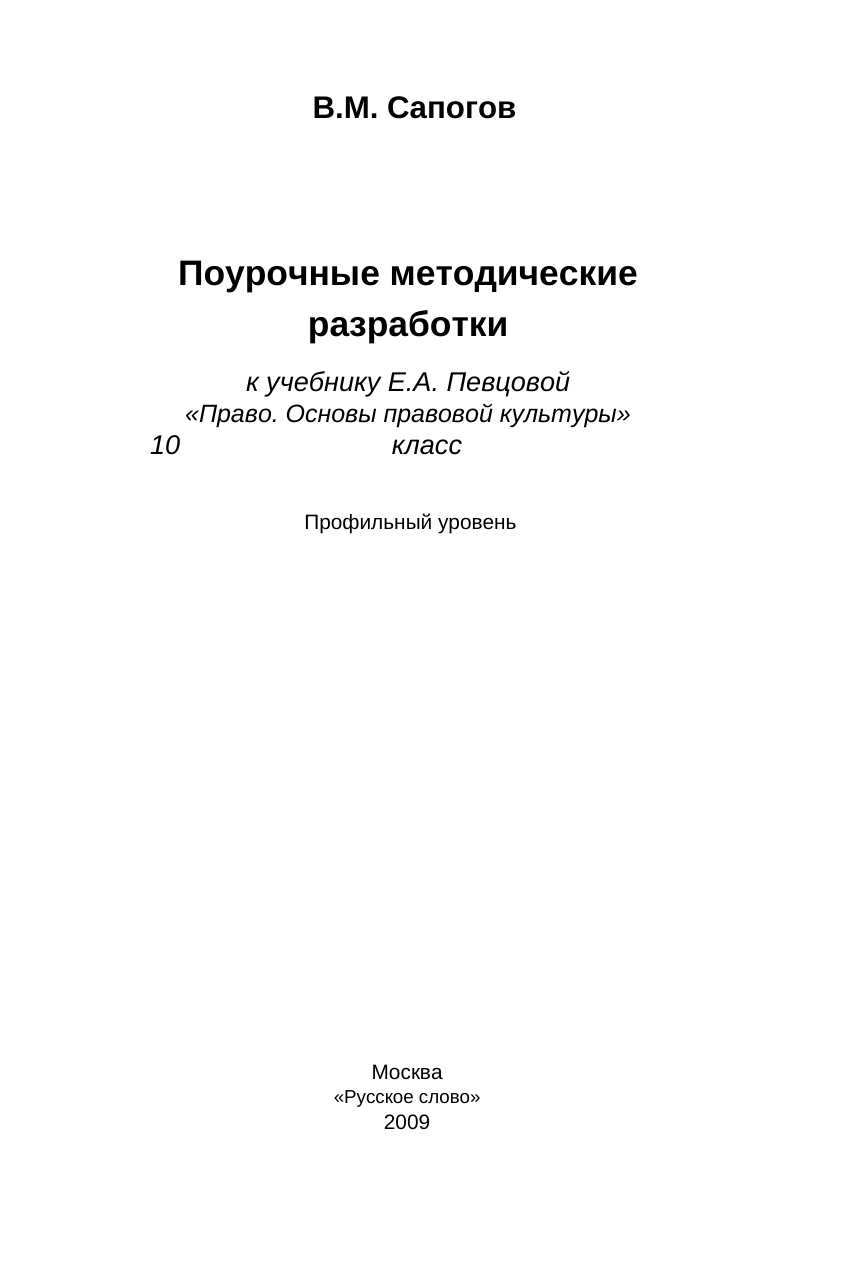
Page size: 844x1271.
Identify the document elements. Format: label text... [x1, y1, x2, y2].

text В.М. Сапогов [312, 89, 694, 126]
text Москва [150, 1060, 664, 1084]
text Поурочные методические разработки [150, 252, 666, 344]
text «Право. Основы правовой культуры» [150, 399, 666, 428]
list класс [150, 429, 694, 460]
text «Русское слово» [150, 1086, 664, 1107]
text к учебнику Е.А. Певцовой [150, 366, 666, 397]
text 2009 [150, 1110, 664, 1134]
text Профильный уровень [304, 510, 694, 534]
